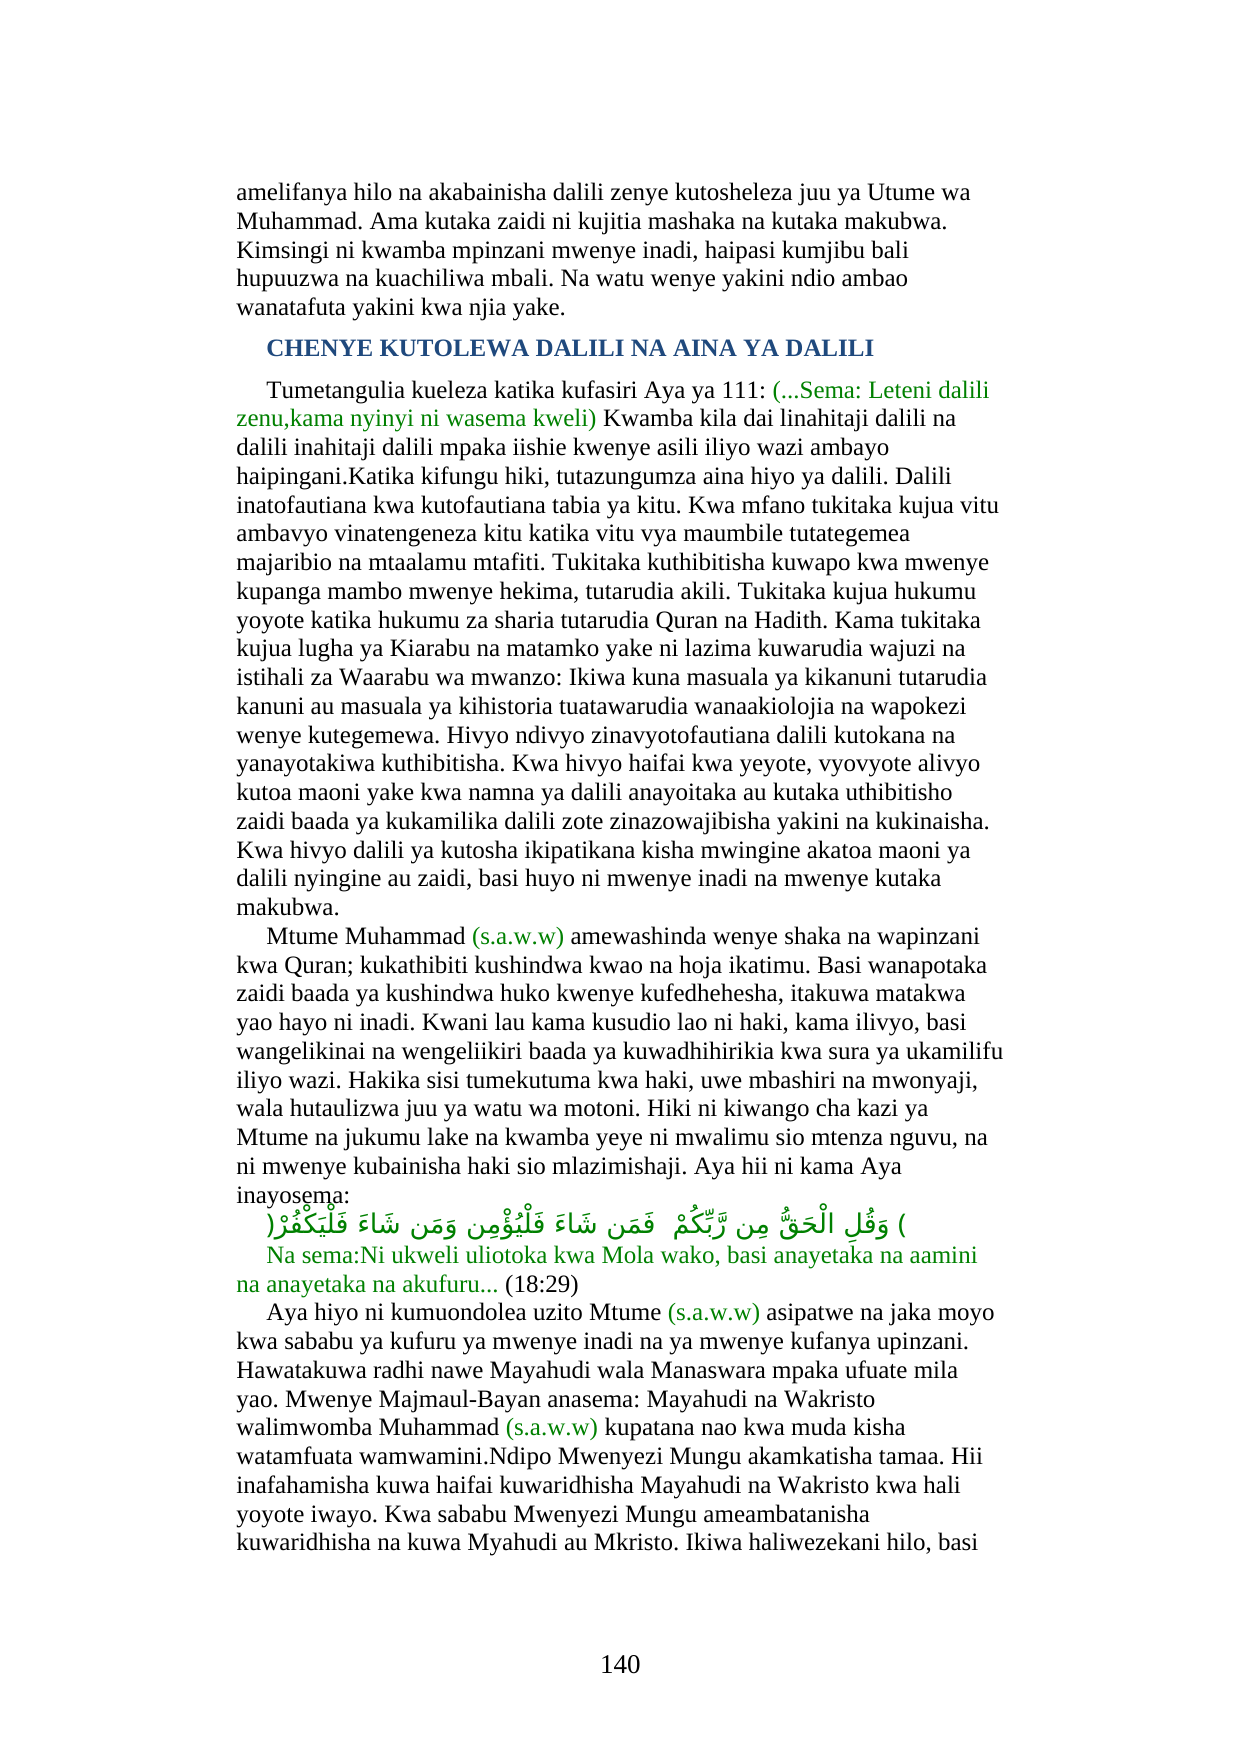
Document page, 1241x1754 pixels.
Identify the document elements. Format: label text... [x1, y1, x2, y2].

text ﴿وَقُلِ الْحَقُّ مِن رَّبِّكُمْ فَمَن شَاءَ فَلْيُؤْمِن وَمَن شَاءَ فَلْيَكْفُرْ ﴾ [236, 1208, 1004, 1240]
text Mtume Muhammad (s.a.w.w) amewashinda wenye shaka na wapinzani kwa Quran; kukathibiti kushindwa kwao na hoja ikatimu. Basi wanapotaka zaidi baada ya kushindwa huko kwenye kufedhehesha, itakuwa matakwa yao hayo ni inadi. Kwani lau kama kusudio lao ni haki, kama ilivyo, basi wangelikinai na wengeliikiri baada ya kuwadhihirikia kwa sura ya ukamilifu iliyo wazi. Hakika sisi tumekutuma kwa haki, uwe mbashiri na mwonyaji, wala hutaulizwa juu ya watu wa motoni. Hiki ni kiwango cha kazi ya Mtume na jukumu lake na kwamba yeye ni mwalimu sio mtenza nguvu, na ni mwenye kubainisha haki sio mlazimishaji. Aya hii ni kama Aya inayosema: [236, 921, 1004, 1208]
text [236, 1297, 1004, 1556]
subtitle CHENYE KUTOLEWA DALILI NA AINA YA DALILI [236, 333, 1004, 362]
text Na sema:Ni ukweli uliotoka kwa Mola wako, basi anayetaka na aamini na anayetaka na akufuru... (18:29) [236, 1240, 1004, 1297]
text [236, 177, 1004, 321]
text Tumetangulia kueleza katika kufasiri Aya ya 111: (...Sema: Leteni dalili zenu,kama nyinyi ni wasema kweli) Kwamba kila dai linahitaji dalili na dalili inahitaji dalili mpaka iishie kwenye asili iliyo wazi ambayo haipingani.Katika kifungu hiki, tutazungumza aina hiyo ya dalili. Dalili inatofautiana kwa kutofautiana tabia ya kitu. Kwa mfano tukitaka kujua vitu ambavyo vinatengeneza kitu katika vitu vya maumbile tutategemea majaribio na mtaalamu mtafiti. Tukitaka kuthibitisha kuwapo kwa mwenye kupanga mambo mwenye hekima, tutarudia akili. Tukitaka kujua hukumu yoyote katika hukumu za sharia tutarudia Quran na Hadith. Kama tukitaka kujua lugha ya Kiarabu na matamko yake ni lazima kuwarudia wajuzi na istihali za Waarabu wa mwanzo: Ikiwa kuna masuala ya kikanuni tutarudia kanuni au masuala ya kihistoria tuatawarudia wanaakiolojia na wapokezi wenye kutegemewa. Hivyo ndivyo zinavyotofautiana dalili kutokana na yanayotakiwa kuthibitisha. Kwa hivyo haifai kwa yeyote, vyovyote alivyo kutoa maoni yake kwa namna ya dalili anayoitaka au kutaka uthibitisho zaidi baada ya kukamilika dalili zote zinazowajibisha yakini na kukinaisha. Kwa hivyo dalili ya kutosha ikipatikana kisha mwingine akatoa maoni ya dalili nyingine au zaidi, basi huyo ni mwenye inadi na mwenye kutaka makubwa. [236, 375, 1004, 921]
